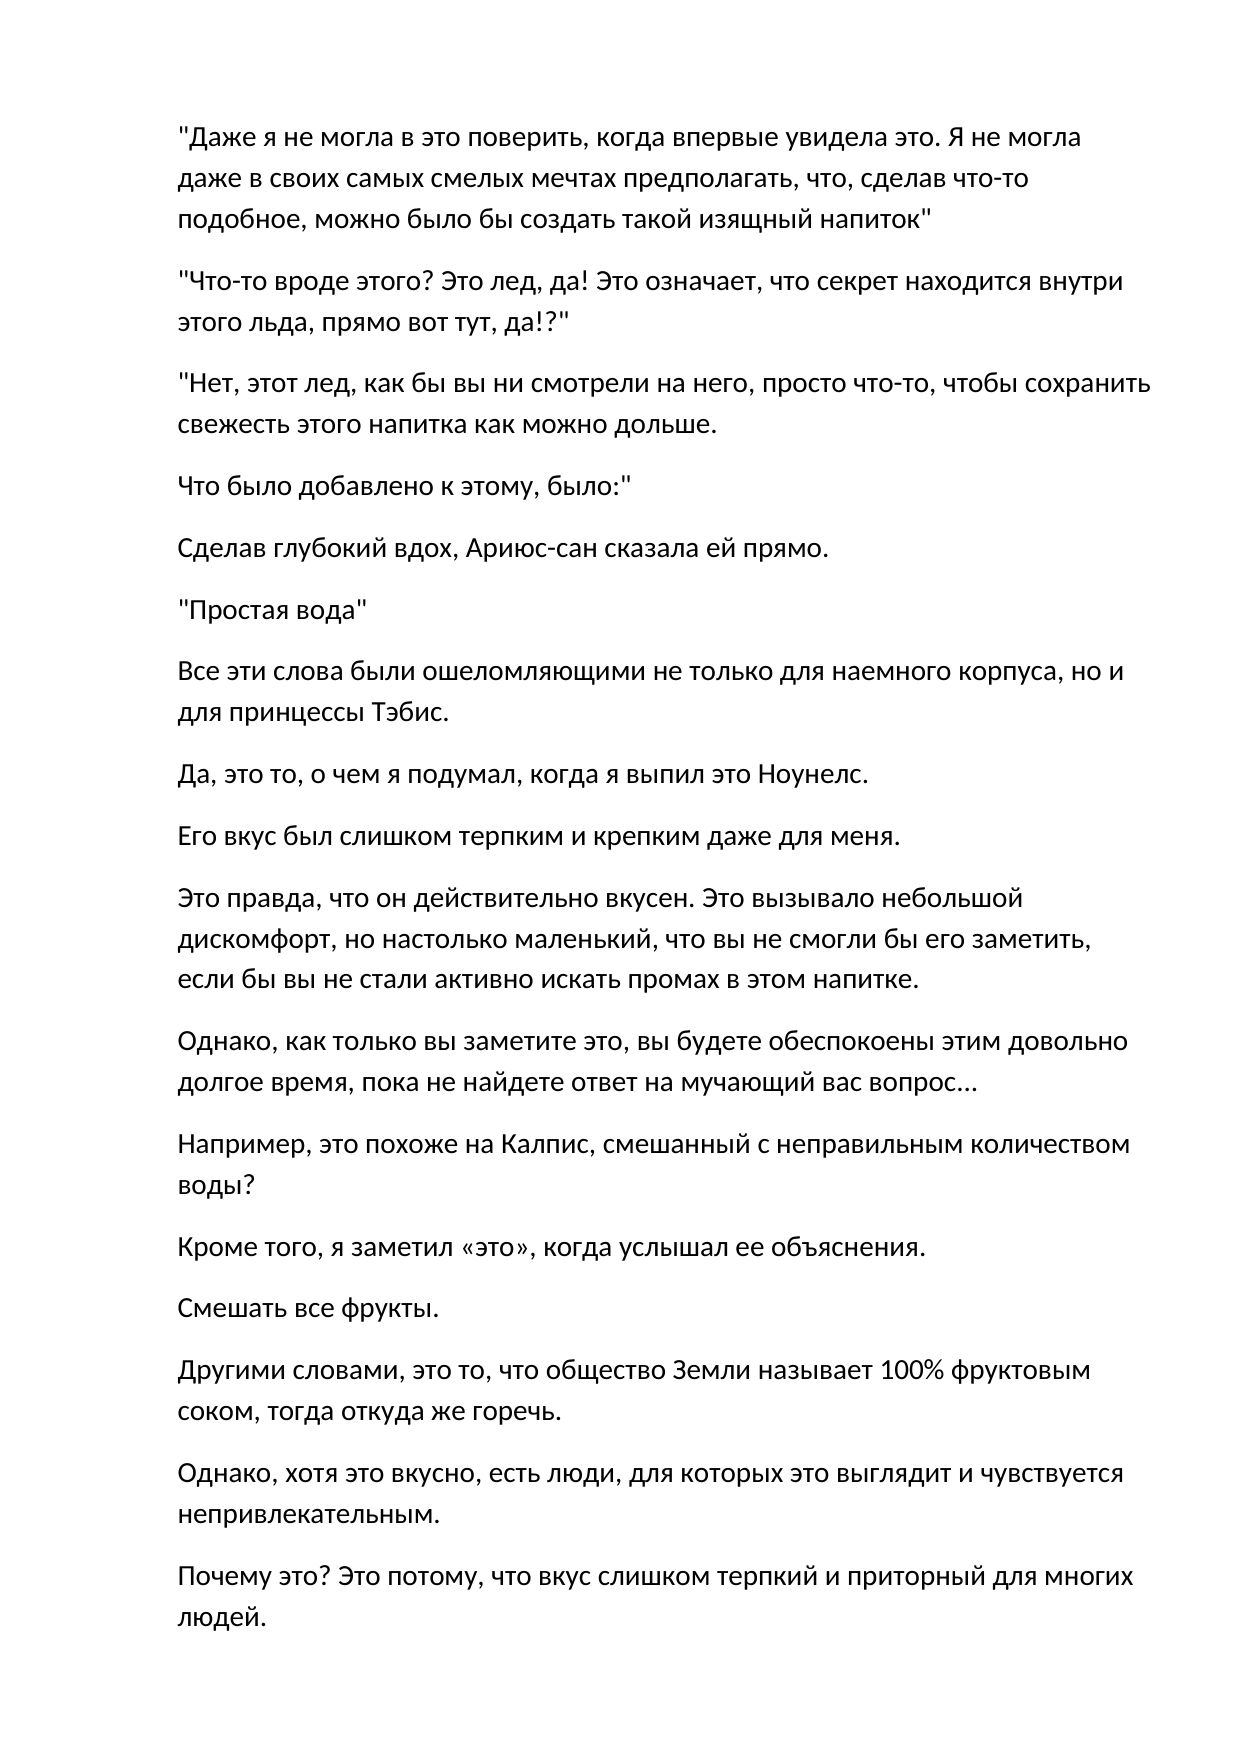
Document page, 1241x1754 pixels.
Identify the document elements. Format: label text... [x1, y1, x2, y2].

text Однако, как только вы заметите это, вы будете обеспокоены этим довольно долгое время, пока не найдете ответ на мучающий вас вопрос... [177, 1022, 1152, 1099]
text Это правда, что он действительно вкусен. Это вызывало небольшой дискомфорт, но настолько маленький, что вы не смогли бы его заметить, если бы вы не стали активно искать промах в этом напитке. [177, 879, 1152, 996]
text Смешать все фрукты. [177, 1289, 1152, 1325]
text "Простая вода" [177, 591, 1152, 626]
text Все эти слова были ошеломляющими не только для наемного корпуса, но и для принцессы Тэбис. [177, 652, 1152, 729]
text Что было добавлено к этому, было:" [177, 467, 1152, 503]
text "Нет, этот лед, как бы вы ни смотрели на него, просто что-то, чтобы сохранить свежесть этого напитка как можно дольше. [177, 364, 1152, 441]
text Например, это похоже на Калпис, смешанный с неправильным количеством воды? [177, 1125, 1152, 1202]
text Кроме того, я заметил «это», когда услышал ее объяснения. [177, 1228, 1152, 1263]
text Его вкус был слишком терпким и крепким даже для меня. [177, 817, 1152, 853]
text Да, это то, о чем я подумал, когда я выпил это Ноунелс. [177, 755, 1152, 791]
text "Что-то вроде этого? Это лед, да! Это означает, что секрет находится внутри этого льда, прямо вот тут, да!?" [177, 262, 1152, 338]
text Однако, хотя это вкусно, есть люди, для которых это выглядит и чувствуется непривлекательным. [177, 1454, 1152, 1531]
text Другими словами, это то, что общество Земли называет 100% фруктовым соком, тогда откуда же горечь. [177, 1351, 1152, 1428]
text Сделав глубокий вдох, Ариюс-сан сказала ей прямо. [177, 529, 1152, 564]
text "Даже я не могла в это поверить, когда впервые увидела это. Я не могла даже в своих самых смелых мечтах предполагать, что, сделав что-то подобное, можно было бы создать такой изящный напиток" [177, 118, 1152, 236]
text Почему это? Это потому, что вкус слишком терпкий и приторный для многих людей. [177, 1557, 1152, 1633]
